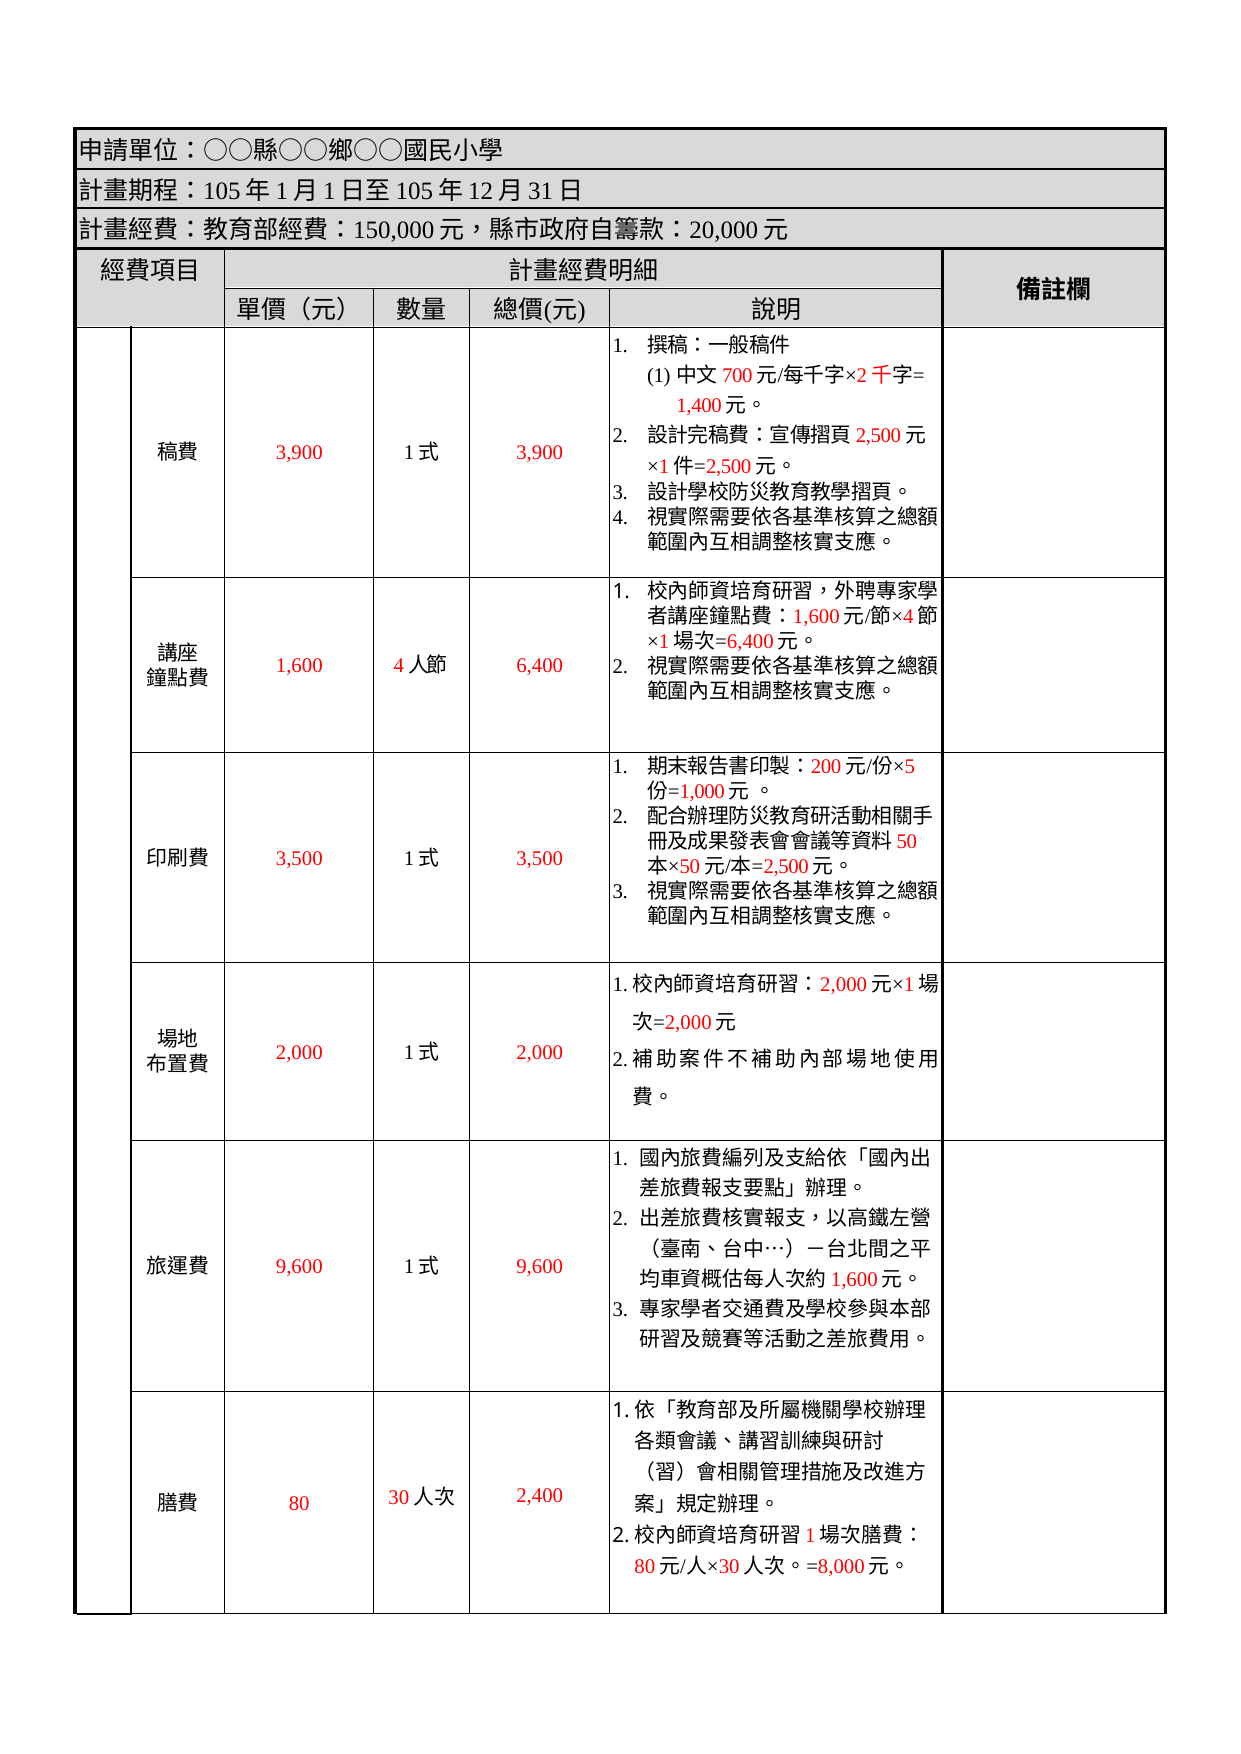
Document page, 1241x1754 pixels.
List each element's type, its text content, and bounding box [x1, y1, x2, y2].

table_cell 3,500 [470, 753, 609, 962]
table_cell 膳費 [132, 1392, 224, 1613]
table_cell [944, 753, 1164, 962]
table_cell 依「教育部及所屬機關學校辦理各類會議、講習訓練與研討（習）會相關管理措施及改進方案」規定辦理。 校內師資培育研習1場次膳費：80元/人×30人次。=8,000元。 [610, 1392, 941, 1613]
table_cell 期末報告書印製：200元/份×5份=1,000元 。 配合辦理防災教育研活動相關手冊及成果發表會會議等資料50本×50元/本=2,500元。 視實際需要依各基準核算之總額範圍內互相調整核實支應。 [610, 753, 941, 962]
table_cell 9,600 [225, 1141, 373, 1391]
table_cell 3,500 [225, 753, 373, 962]
table_cell 1,600 [225, 578, 373, 752]
table_cell 30人次 [374, 1392, 469, 1613]
table_cell 稿費 [132, 328, 224, 577]
table_cell 國內旅費編列及支給依「國內出差旅費報支要點」辦理。 出差旅費核實報支，以高鐵左營（臺南、台中…）－台北間之平均車資概估每人次約1,600元。 專家學者交通費及學校參與本部研習及競賽等活動之差旅費用。 [610, 1141, 941, 1391]
table_cell 校內師資培育研習，外聘專家學者講座鐘點費：1,600元/節×4節×1場次=6,400元。 視實際需要依各基準核算之總額範圍內互相調整核實支應。 [610, 578, 941, 752]
table_cell [944, 963, 1164, 1139]
table_cell 備註欄 [944, 250, 1164, 326]
table_cell 2,000 [225, 963, 373, 1139]
table_cell [944, 1141, 1164, 1391]
table_cell 單價（元） [225, 289, 373, 326]
table_cell 講座 鐘點費 [132, 578, 224, 752]
table_cell 校內師資培育研習：2,000元×1場次=2,000元 補助案件不補助內部場地使用費。 [610, 963, 941, 1139]
table_cell 場地 布置費 [132, 963, 224, 1139]
table_cell 1式 [374, 753, 469, 962]
table_header [602, 130, 1164, 168]
table_cell 9,600 [470, 1141, 609, 1391]
table_cell 2,000 [470, 963, 609, 1139]
table_cell 計畫期程：105年1月1日至105年12月31日 [77, 170, 1164, 207]
table_cell 80 [225, 1392, 373, 1613]
table_cell 1式 [374, 963, 469, 1139]
table_cell 總價(元) [470, 289, 609, 326]
table_cell 計畫經費明細 [225, 250, 941, 287]
table_cell [944, 328, 1164, 577]
table_cell 經費項目 [77, 250, 224, 326]
table_cell 4人節 [374, 578, 469, 752]
table_cell 印刷費 [132, 753, 224, 962]
table_cell 說明 [610, 289, 941, 326]
table_cell 3,900 [470, 328, 609, 577]
table_cell 旅運費 [132, 1141, 224, 1391]
table_cell 2,400 [470, 1392, 609, 1613]
table_cell 6,400 [470, 578, 609, 752]
table_cell [944, 1392, 1164, 1613]
table_cell 1式 [374, 328, 469, 577]
table_cell [944, 578, 1164, 752]
table_cell 計畫經費：教育部經費：150,000元，縣市政府自籌款：20,000元 [77, 209, 1164, 247]
table_cell 撰稿：一般稿件 中文 700元/每千字×2千字= 1,400元。 設計完稿費：宣傳摺頁 2,500元×1件=2,500元。 設計學校防災教育教學摺頁。 視實際需要依各基準核算之總額範圍內互相調整核實支應。 [610, 328, 941, 577]
table_cell 數量 [374, 289, 469, 326]
table_header 申請單位：○○縣○○鄉○○國民小學 [77, 130, 602, 168]
table_cell 1式 [374, 1141, 469, 1391]
table_cell 3,900 [225, 328, 373, 577]
